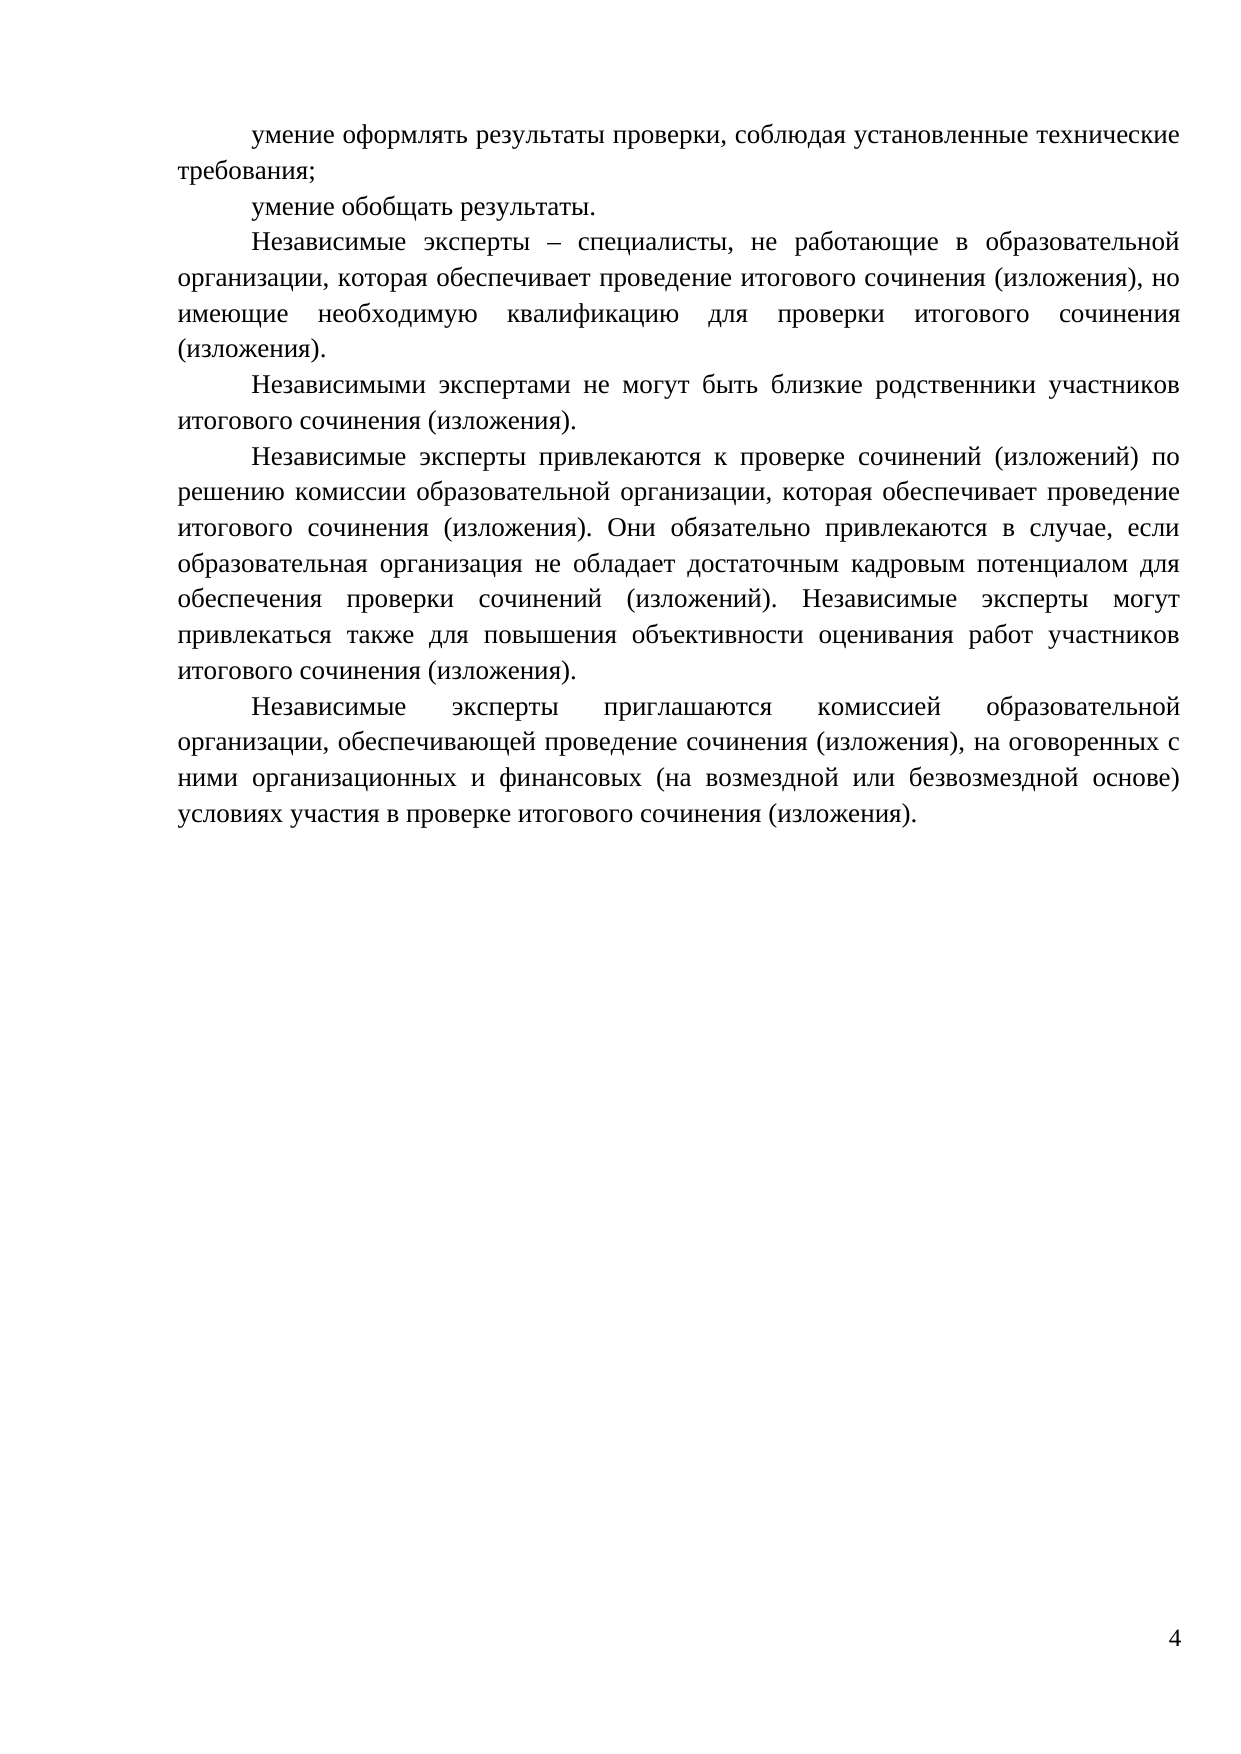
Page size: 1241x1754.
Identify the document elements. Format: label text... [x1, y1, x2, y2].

text Независимые эксперты приглашаются комиссией образовательной организации, обеспечивающей проведение сочинения (изложения), на оговоренных с ними организационных и финансовых (на возмездной или безвозмездной основе) условиях участия в проверке итогового сочинения (изложения). [177, 690, 1181, 828]
text умение оформлять результаты проверки, соблюдая установленные технические требования; [177, 118, 1181, 185]
text Независимые эксперты привлекаются к проверке сочинений (изложений) по решению комиссии образовательной организации, которая обеспечивает проведение итогового сочинения (изложения). Они обязательно привлекаются в случае, если образовательная организация не обладает достаточным кадровым потенциалом для обеспечения проверки сочинений (изложений). Независимые эксперты могут привлекаться также для повышения объективности оценивания работ участников итогового сочинения (изложения). [177, 440, 1181, 685]
text Независимые эксперты – специалисты, не работающие в образовательной организации, которая обеспечивает проведение итогового сочинения (изложения), но имеющие необходимую квалификацию для проверки итогового сочинения (изложения). [177, 225, 1181, 364]
text Независимыми экспертами не могут быть близкие родственники участников итогового сочинения (изложения). [177, 368, 1181, 435]
text умение обобщать результаты. [177, 189, 1181, 221]
